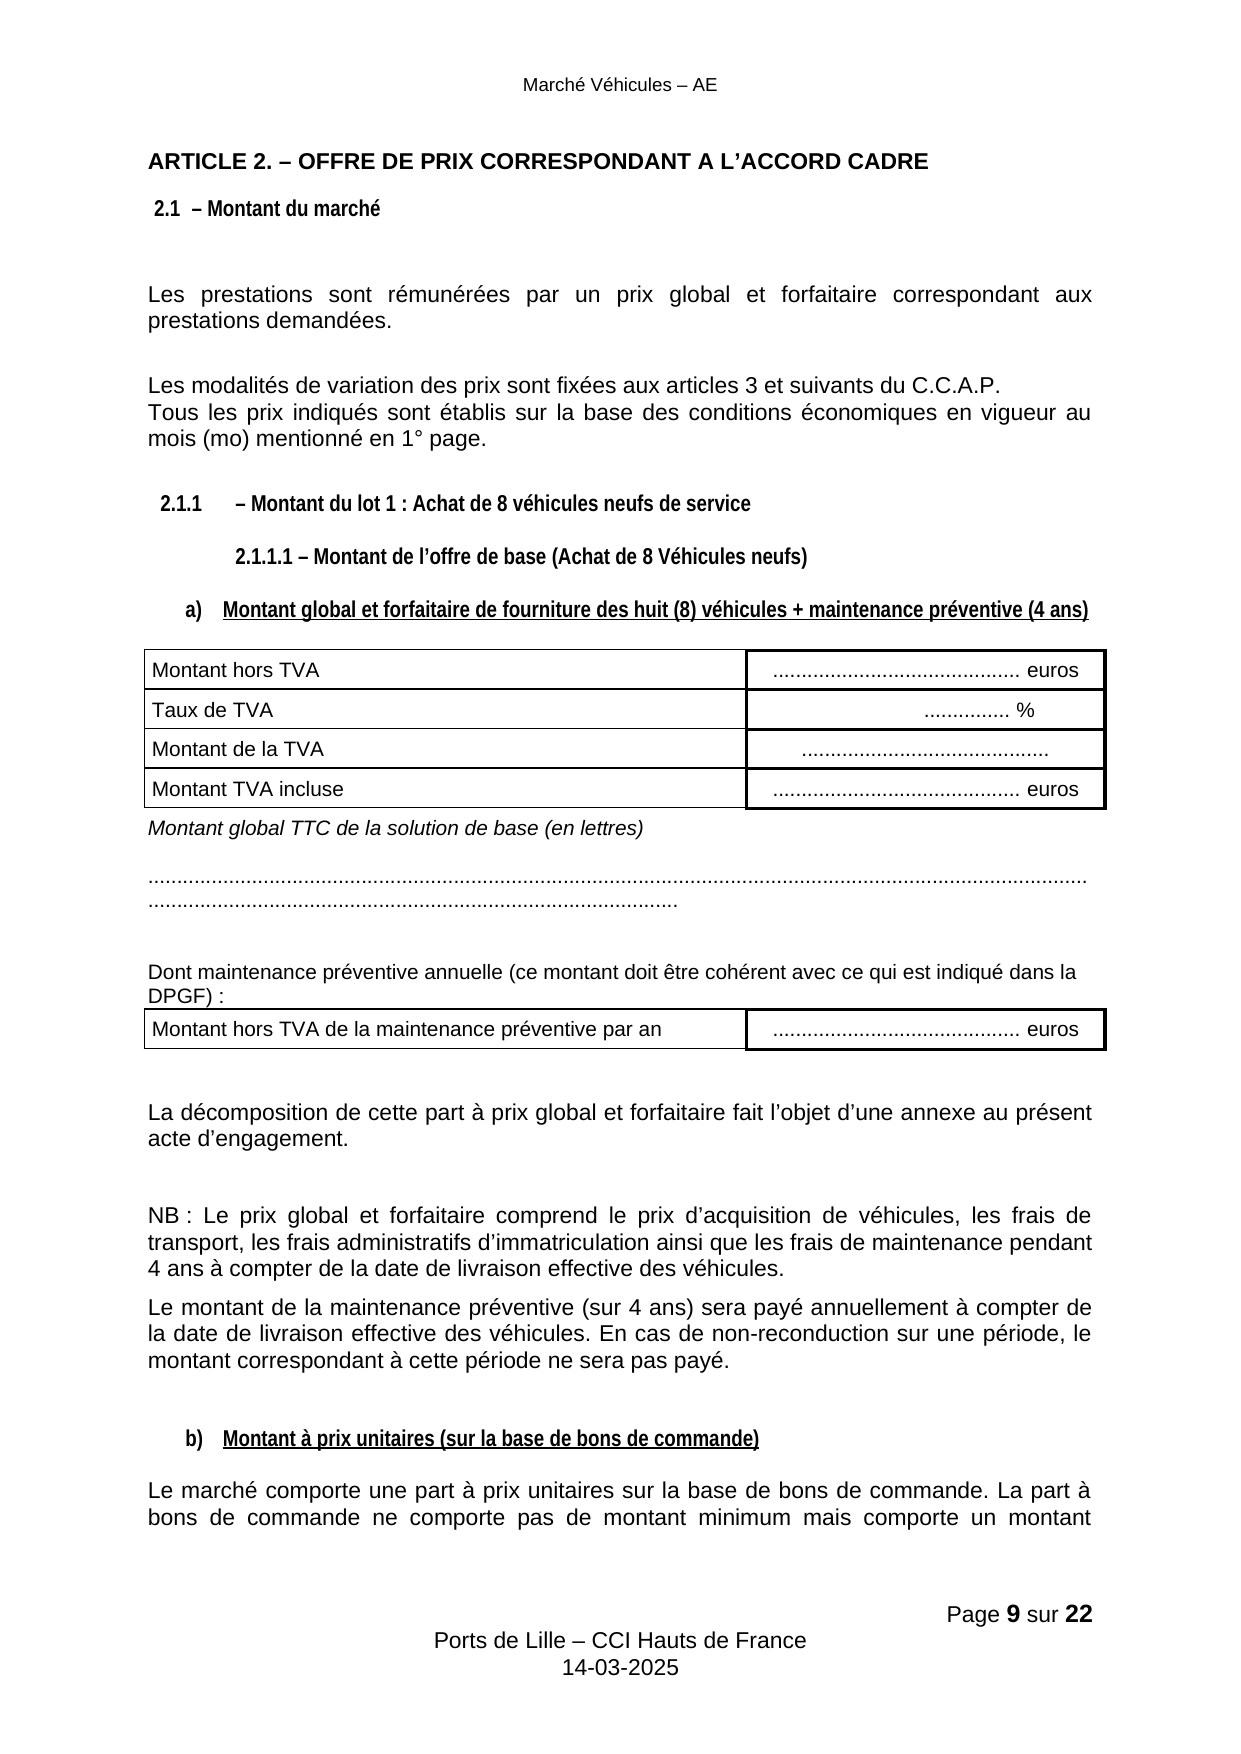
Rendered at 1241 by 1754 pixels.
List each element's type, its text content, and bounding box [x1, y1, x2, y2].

text NB : Le prix global et forfaitaire comprend le prix d’acquisition de véhicules, les frais de transport, les frais administratifs d’immatriculation ainsi que les frais de maintenance pendant 4 ans à compter de la date de livraison effective des véhicules. [148, 1202, 1093, 1282]
table_cell ........................................... [748, 731, 1103, 767]
table_header ........................................... euros [748, 652, 1103, 688]
list Montant global et forfaitaire de fourniture des huit (8) véhicules + maintenance préventive (4 ans) [185, 596, 1093, 622]
text Les modalités de variation des prix sont fixées aux articles 3 et suivants du C.C.A.P. [148, 372, 1093, 399]
table_cell ............... % [748, 691, 1103, 728]
text Montant global TTC de la solution de base (en lettres) [148, 816, 1093, 840]
list Montant à prix unitaires (sur la base de bons de commande) [185, 1424, 1093, 1451]
table_cell Taux de TVA [145, 690, 745, 728]
table_header Montant hors TVA de la maintenance préventive par an [145, 1010, 745, 1047]
table_cell Montant TVA incluse [145, 769, 745, 807]
text Dont maintenance préventive annuelle (ce montant doit être cohérent avec ce qui est indiqué dans la DPGF) : [148, 960, 1093, 1008]
table_cell Montant de la TVA [145, 729, 745, 767]
table_header Montant hors TVA [145, 650, 745, 688]
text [148, 1477, 1093, 1530]
text Le montant de la maintenance préventive (sur 4 ans) sera payé annuellement à compter de la date de livraison effective des véhicules. En cas de non-reconduction sur une période, le montant correspondant à cette période ne sera pas payé. [148, 1294, 1093, 1373]
list – Montant du marché [154, 195, 1093, 221]
list – Montant du lot 1 : Achat de 8 véhicules neufs de service [160, 490, 1093, 517]
text ARTICLE 2. – OFFRE DE PRIX CORRESPONDANT A L’ACCORD CADRE [148, 148, 1093, 174]
table_cell ........................................... euros [748, 770, 1103, 807]
list 2.1.1.1 – Montant de l’offre de base (Achat de 8 Véhicules neufs) [235, 543, 1093, 569]
text Tous les prix indiqués sont établis sur la base des conditions économiques en vigueur au mois (mo) mentionné en 1° page. [148, 399, 1093, 451]
text La décomposition de cette part à prix global et forfaitaire fait l’objet d’une annexe au présent acte d’engagement. [148, 1098, 1093, 1151]
text ............................................................................................................................................................................................................................................................... [148, 840, 1093, 912]
text Les prestations sont rémunérées par un prix global et forfaitaire correspondant aux prestations demandées. [148, 281, 1093, 333]
table_header ........................................... euros [748, 1011, 1103, 1047]
